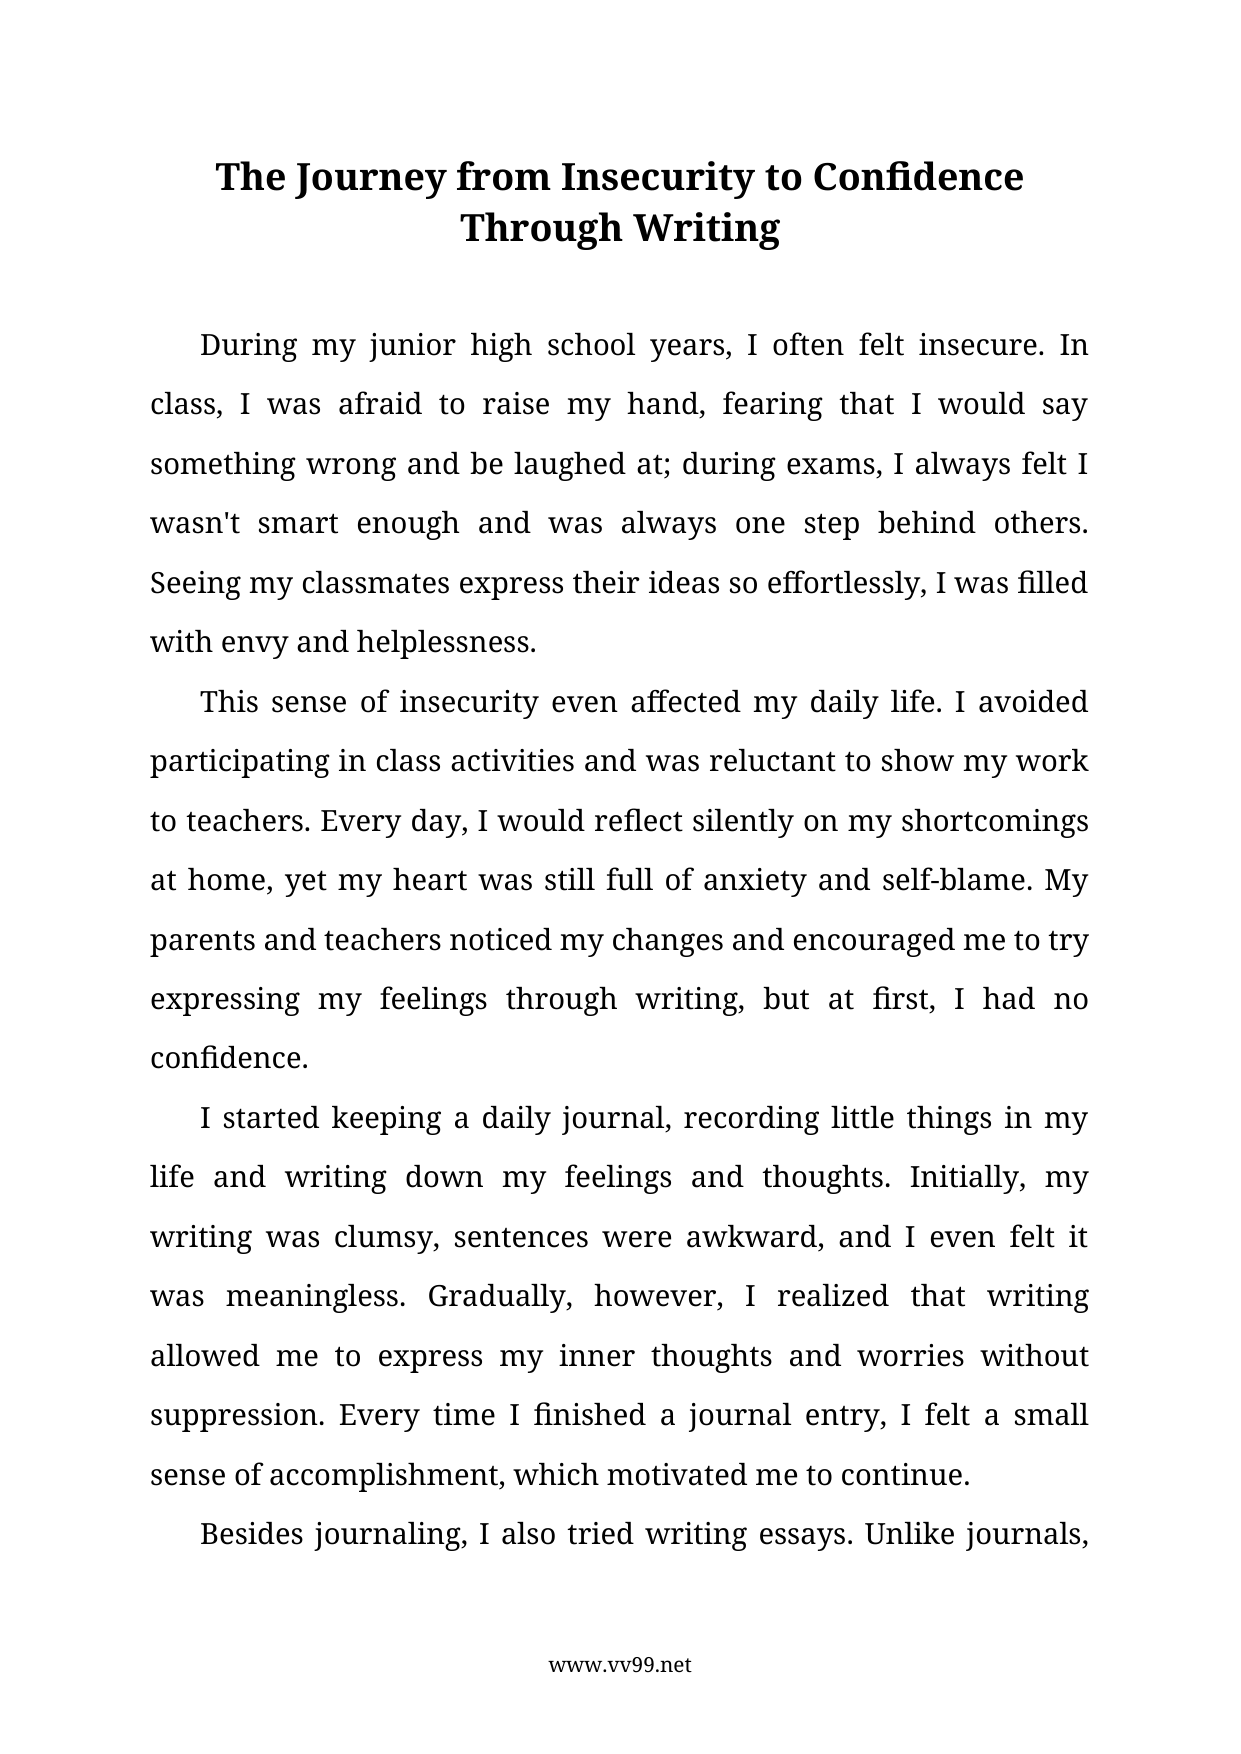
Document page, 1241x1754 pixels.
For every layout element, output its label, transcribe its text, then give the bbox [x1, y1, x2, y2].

text This sense of insecurity even affected my daily life. I avoided participating in class activities and was reluctant to show my work to teachers. Every day, I would reflect silently on my shortcomings at home, yet my heart was still full of anxiety and self-blame. My parents and teachers noticed my changes and encouraged me to try expressing my feelings through writing, but at first, I had no confidence. [150, 681, 1090, 1077]
subtitle The Journey from Insecurity to Confidence Through Writing [150, 150, 1090, 252]
text I started keeping a daily journal, recording little things in my life and writing down my feelings and thoughts. Initially, my writing was clumsy, sentences were awkward, and I even felt it was meaningless. Gradually, however, I realized that writing allowed me to express my inner thoughts and worries without suppression. Every time I finished a journal entry, I felt a small sense of accomplishment, which motivated me to continue. [150, 1097, 1090, 1494]
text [150, 1513, 1090, 1553]
text During my junior high school years, I often felt insecure. In class, I was afraid to raise my hand, fearing that I would say something wrong and be laughed at; during exams, I always felt I wasn't smart enough and was always one step behind others. Seeing my classmates express their ideas so effortlessly, I was filled with envy and helplessness. [150, 324, 1090, 661]
